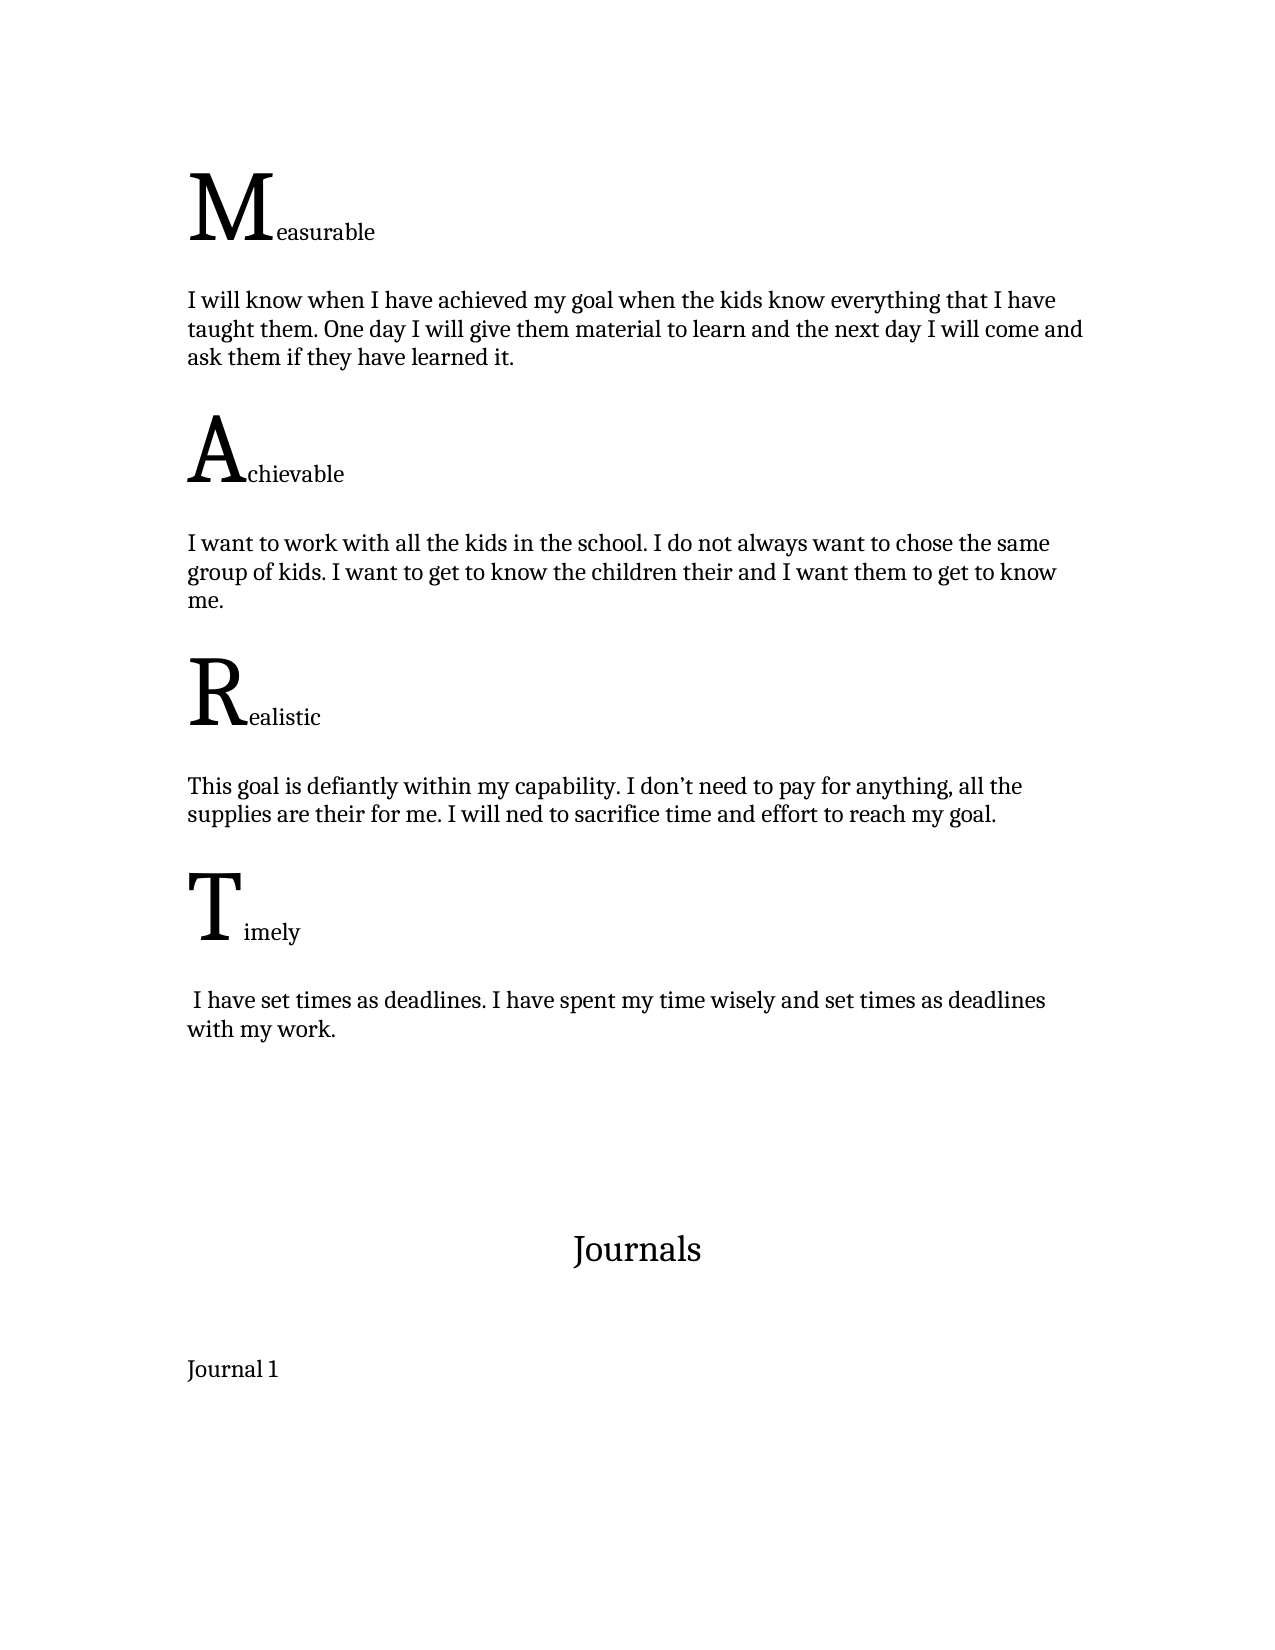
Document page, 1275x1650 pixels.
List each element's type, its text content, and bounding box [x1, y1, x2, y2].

text I will know when I have achieved my goal when the kids know everything that I have taught them. One day I will give them material to learn and the next day I will come and ask them if they have learned it. [187, 286, 1087, 372]
text Journal 1 [187, 1355, 1087, 1384]
text I have set times as deadlines. I have spent my time wisely and set times as deadlines with my work. [187, 986, 1087, 1043]
text Achievable [187, 393, 1087, 508]
text Timely [187, 850, 1087, 965]
text I want to work with all the kids in the school. I do not always want to chose the same group of kids. I want to get to know the children their and I want them to get to know me. [187, 529, 1087, 615]
text Realistic [187, 636, 1087, 751]
text This goal is defiantly within my capability. I don’t need to pay for anything, all the supplies are their for me. I will ned to sacrifice time and effort to reach my goal. [187, 772, 1087, 829]
text Journals [187, 1227, 1087, 1270]
text Measurable [187, 150, 1087, 265]
